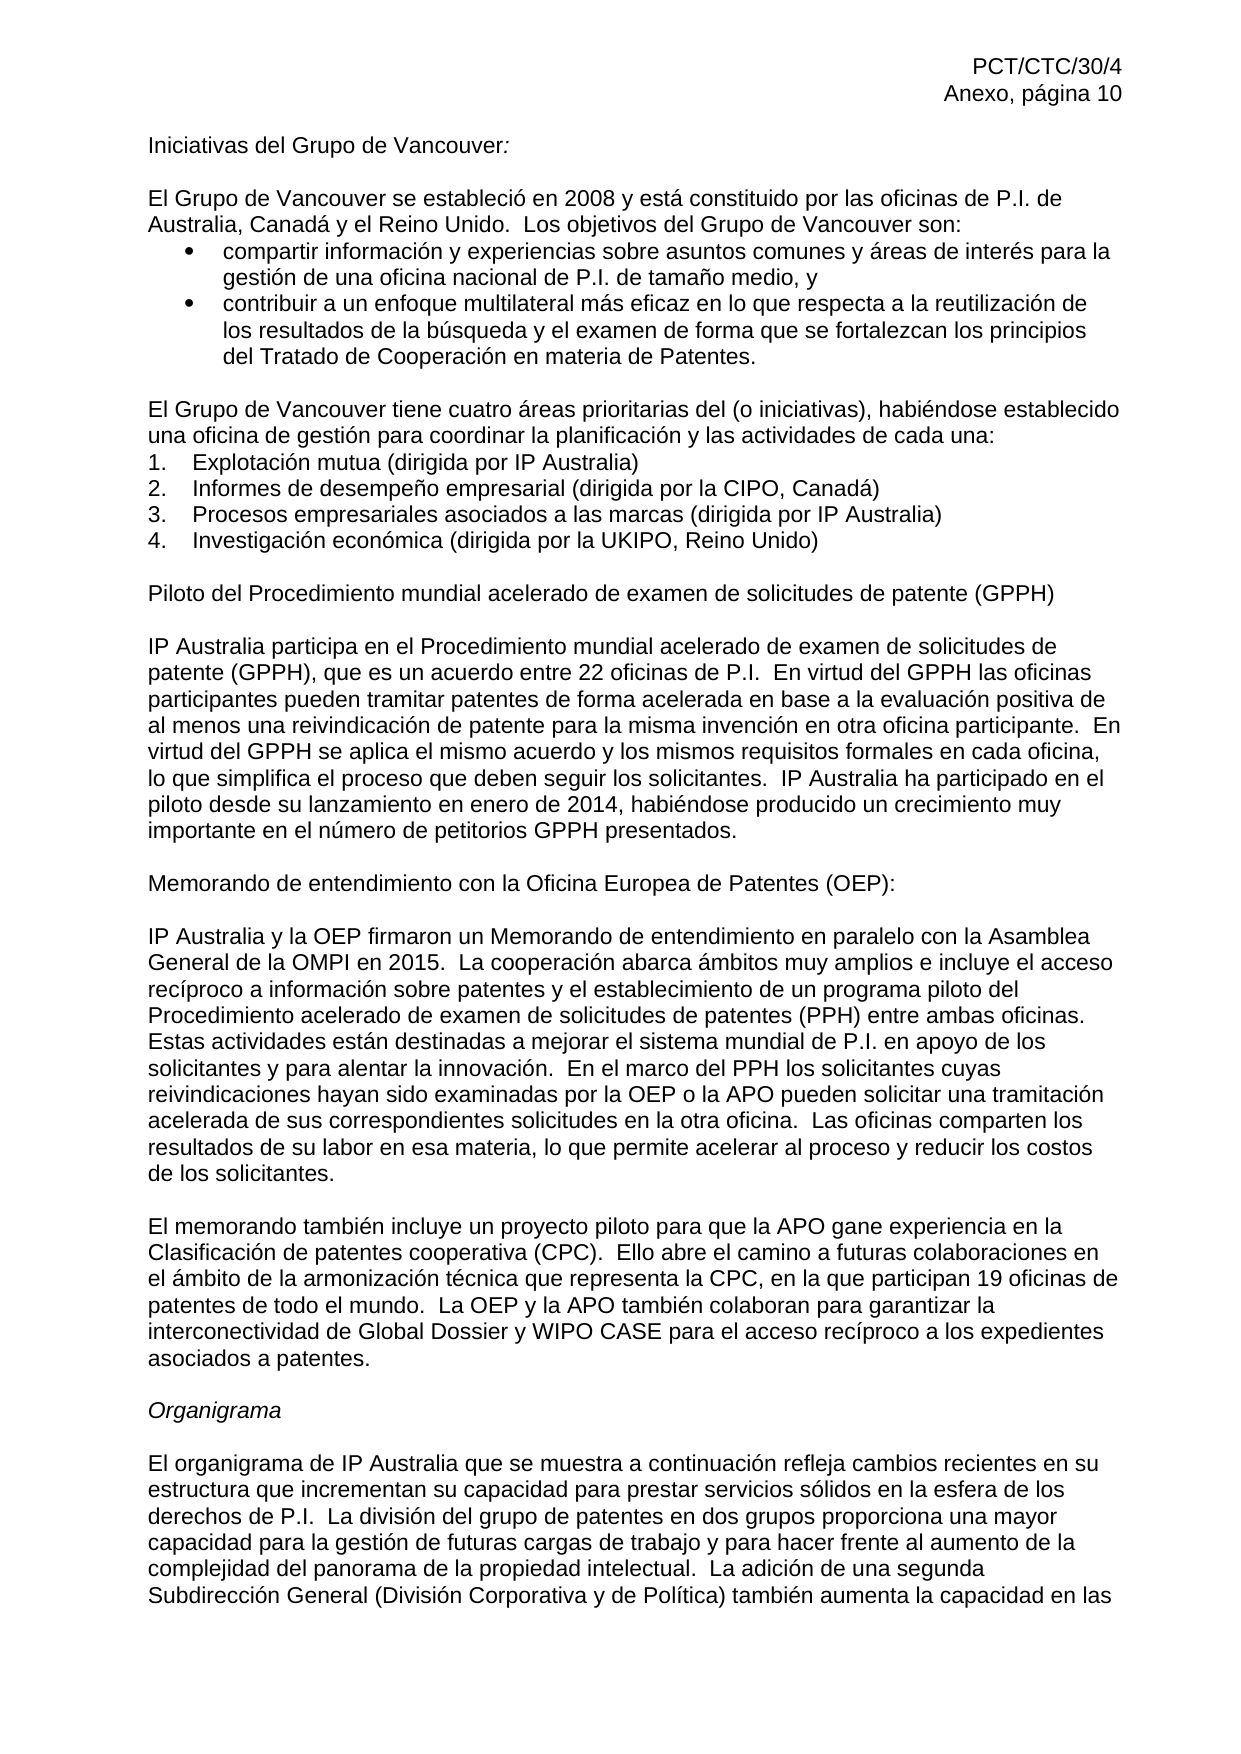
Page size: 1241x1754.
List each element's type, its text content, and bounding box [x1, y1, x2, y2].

list contribuir a un enfoque multilateral más eficaz en lo que respecta a la reutilización de los resultados de la búsqueda y el examen de forma que se fortalezcan los principios del Tratado de Cooperación en materia de Patentes. [185, 290, 1122, 369]
text El Grupo de Vancouver se estableció en 2008 y está constituido por las oficinas de P.I. de Australia, Canadá y el Reino Unido. Los objetivos del Grupo de Vancouver son: [148, 185, 1122, 238]
text IP Australia participa en el Procedimiento mundial acelerado de examen de solicitudes de patente (GPPH), que es un acuerdo entre 22 oficinas de P.I. En virtud del GPPH las oficinas participantes pueden tramitar patentes de forma acelerada en base a la evaluación positiva de al menos una reivindicación de patente para la misma invención en otra oficina participante. En virtud del GPPH se aplica el mismo acuerdo y los mismos requisitos formales en cada oficina, lo que simplifica el proceso que deben seguir los solicitantes. IP Australia ha participado en el piloto desde su lanzamiento en enero de 2014, habiéndose producido un crecimiento muy importante en el número de petitorios GPPH presentados. [148, 633, 1122, 844]
text IP Australia y la OEP firmaron un Memorando de entendimiento en paralelo con la Asamblea General de la OMPI en 2015. La cooperación abarca ámbitos muy amplios e incluye el acceso recíproco a información sobre patentes y el establecimiento de un programa piloto del Procedimiento acelerado de examen de solicitudes de patentes (PPH) entre ambas oficinas. Estas actividades están destinadas a mejorar el sistema mundial de P.I. en apoyo de los solicitantes y para alentar la innovación. En el marco del PPH los solicitantes cuyas reivindicaciones hayan sido examinadas por la OEP o la APO pueden solicitar una tramitación acelerada de sus correspondientes solicitudes en la otra oficina. Las oficinas comparten los resultados de su labor en esa materia, lo que permite acelerar al proceso y reducir los costos de los solicitantes. [148, 923, 1122, 1186]
text El memorando también incluye un proyecto piloto para que la APO gane experiencia en la Clasificación de patentes cooperativa (CPC). Ello abre el camino a futuras colaboraciones en el ámbito de la armonización técnica que representa la CPC, en la que participan 19 oficinas de patentes de todo el mundo. La OEP y la APO también colaboran para garantizar la interconectividad de Global Dossier y WIPO CASE para el acceso recíproco a los expedientes asociados a patentes. [148, 1213, 1122, 1371]
text Piloto del Procedimiento mundial acelerado de examen de solicitudes de patente (GPPH) [148, 580, 1122, 607]
text 1. Explotación mutua (dirigida por IP Australia) [148, 448, 1122, 475]
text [148, 1450, 1122, 1608]
text Memorando de entendimiento con la Oficina Europea de Patentes (OEP): [148, 870, 1122, 896]
text Organigrama [148, 1397, 1122, 1423]
text El Grupo de Vancouver tiene cuatro áreas prioritarias del (o iniciativas), habiéndose establecido una oficina de gestión para coordinar la planificación y las actividades de cada una: [148, 396, 1122, 448]
text Iniciativas del Grupo de Vancouver: [148, 132, 1122, 158]
list compartir información y experiencias sobre asuntos comunes y áreas de interés para la gestión de una oficina nacional de P.I. de tamaño medio, y [185, 238, 1122, 290]
text 3. Procesos empresariales asociados a las marcas (dirigida por IP Australia) [148, 501, 1122, 527]
text 2. Informes de desempeño empresarial (dirigida por la CIPO, Canadá) [148, 475, 1122, 501]
text 4. Investigación económica (dirigida por la UKIPO, Reino Unido) [148, 527, 1122, 554]
